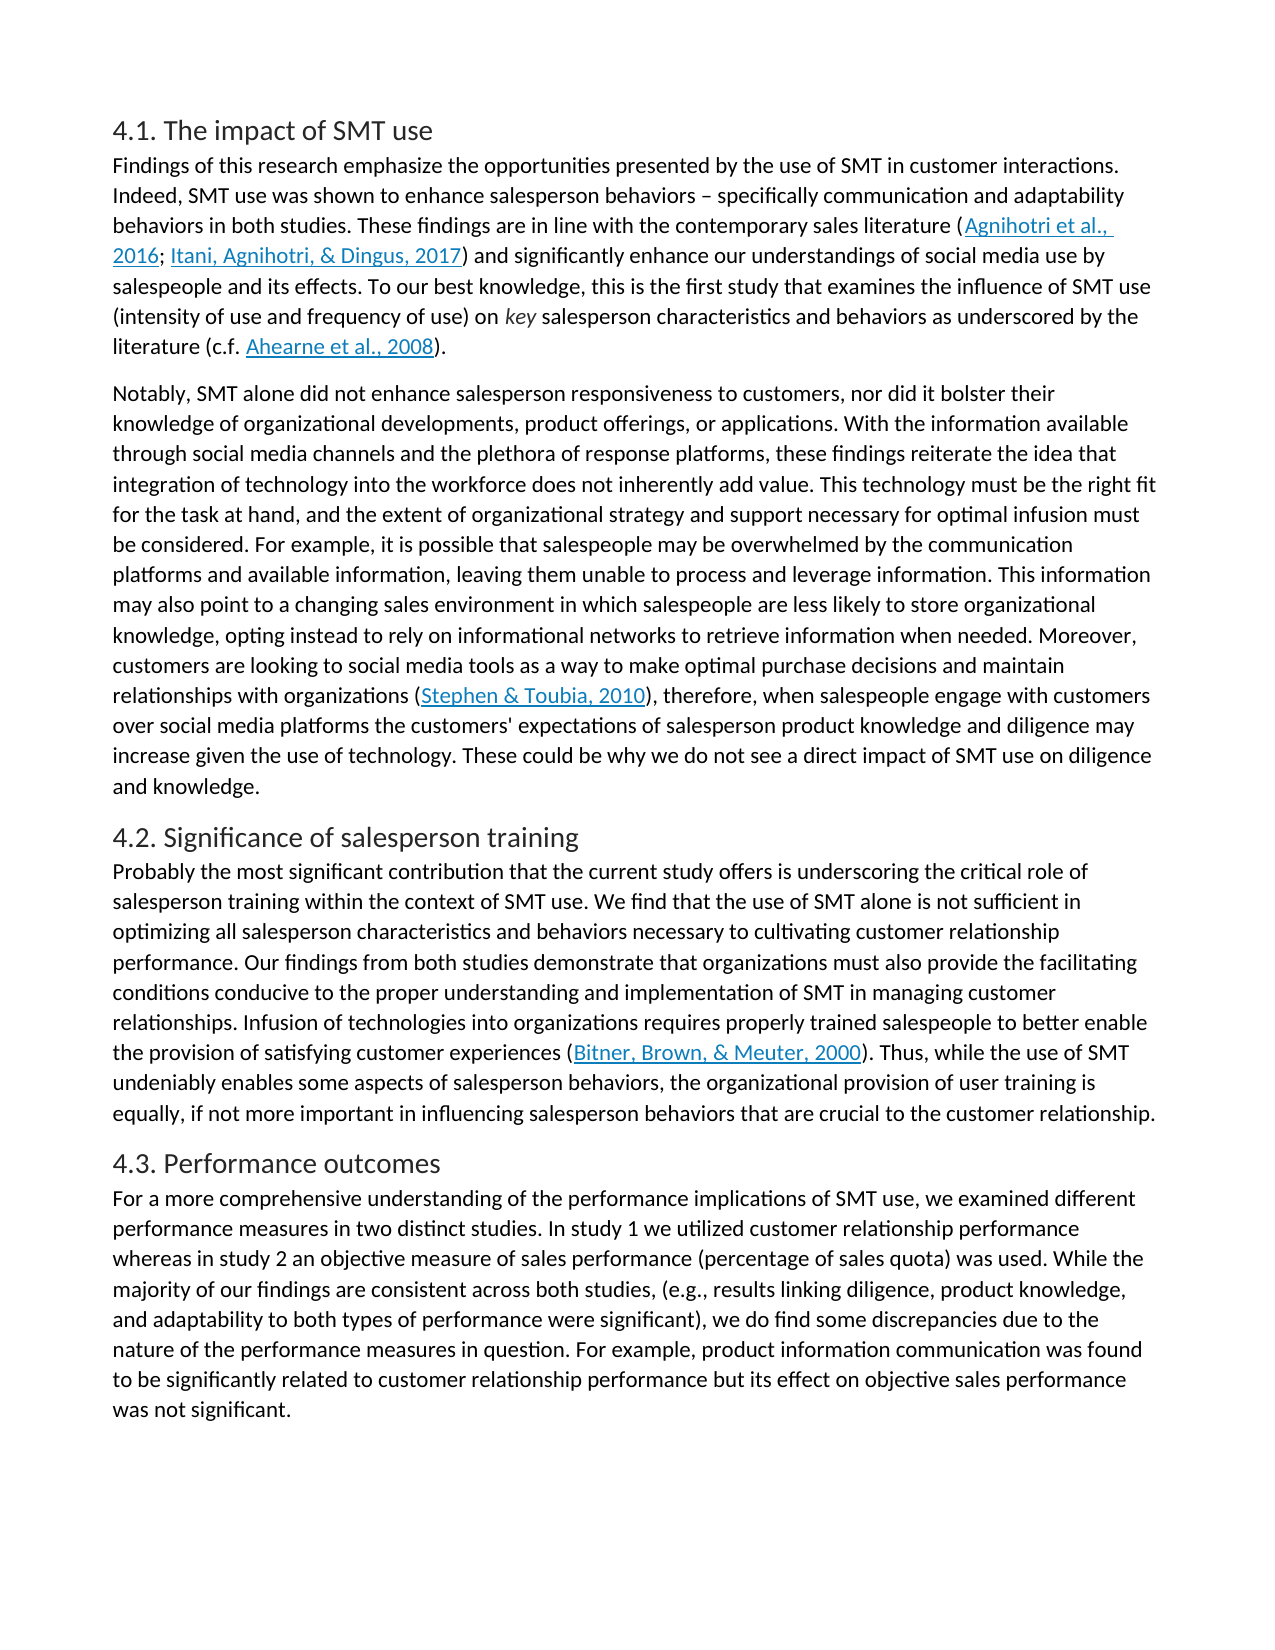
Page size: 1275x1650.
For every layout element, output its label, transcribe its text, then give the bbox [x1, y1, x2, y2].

text For a more comprehensive understanding of the performance implications of SMT use, we examined different performance measures in two distinct studies. In study 1 we utilized customer relationship performance whereas in study 2 an objective measure of sales performance (percentage of sales quota) was used. While the majority of our findings are consistent across both studies, (e.g., results linking diligence, product knowledge, and adaptability to both types of performance were significant), we do find some discrepancies due to the nature of the performance measures in question. For example, product information communication was found to be significantly related to customer relationship performance but its effect on objective sales performance was not significant. [112, 1184, 1162, 1423]
text Probably the most significant contribution that the current study offers is underscoring the critical role of salesperson training within the context of SMT use. We find that the use of SMT alone is not sufficient in optimizing all salesperson characteristics and behaviors necessary to cultivating customer relationship performance. Our findings from both studies demonstrate that organizations must also provide the facilitating conditions conducive to the proper understanding and implementation of SMT in managing customer relationships. Infusion of technologies into organizations requires properly trained salespeople to better enable the provision of satisfying customer experiences (Bitner, Brown, & Meuter, 2000). Thus, while the use of SMT undeniably enables some aspects of salesperson behaviors, the organizational provision of user training is equally, if not more important in influencing salesperson behaviors that are crucial to the customer relationship. [112, 857, 1162, 1127]
subtitle 4.2. Significance of salesperson training [112, 819, 1162, 854]
text Findings of this research emphasize the opportunities presented by the use of SMT in customer interactions. Indeed, SMT use was shown to enhance salesperson behaviors – specifically communication and adaptability behaviors in both studies. These findings are in line with the contemporary sales literature (Agnihotri et al., 2016; Itani, Agnihotri, & Dingus, 2017) and significantly enhance our understandings of social media use by salespeople and its effects. To our best knowledge, this is the first study that examines the influence of SMT use (intensity of use and frequency of use) on key salesperson characteristics and behaviors as underscored by the literature (c.f. Ahearne et al., 2008). [112, 151, 1162, 360]
subtitle 4.3. Performance outcomes [112, 1146, 1162, 1181]
text Notably, SMT alone did not enhance salesperson responsiveness to customers, nor did it bolster their knowledge of organizational developments, product offerings, or applications. With the information available through social media channels and the plethora of response platforms, these findings reiterate the idea that integration of technology into the workforce does not inherently add value. This technology must be the right fit for the task at hand, and the extent of organizational strategy and support necessary for optimal infusion must be considered. For example, it is possible that salespeople may be overwhelmed by the communication platforms and available information, leaving them unable to process and leverage information. This information may also point to a changing sales environment in which salespeople are less likely to store organizational knowledge, opting instead to rely on informational networks to retrieve information when needed. Moreover, customers are looking to social media tools as a way to make optimal purchase decisions and maintain relationships with organizations (Stephen & Toubia, 2010), therefore, when salespeople engage with customers over social media platforms the customers' expectations of salesperson product knowledge and diligence may increase given the use of technology. These could be why we do not see a direct impact of SMT use on diligence and knowledge. [112, 379, 1162, 800]
subtitle 4.1. The impact of SMT use [112, 112, 1162, 148]
